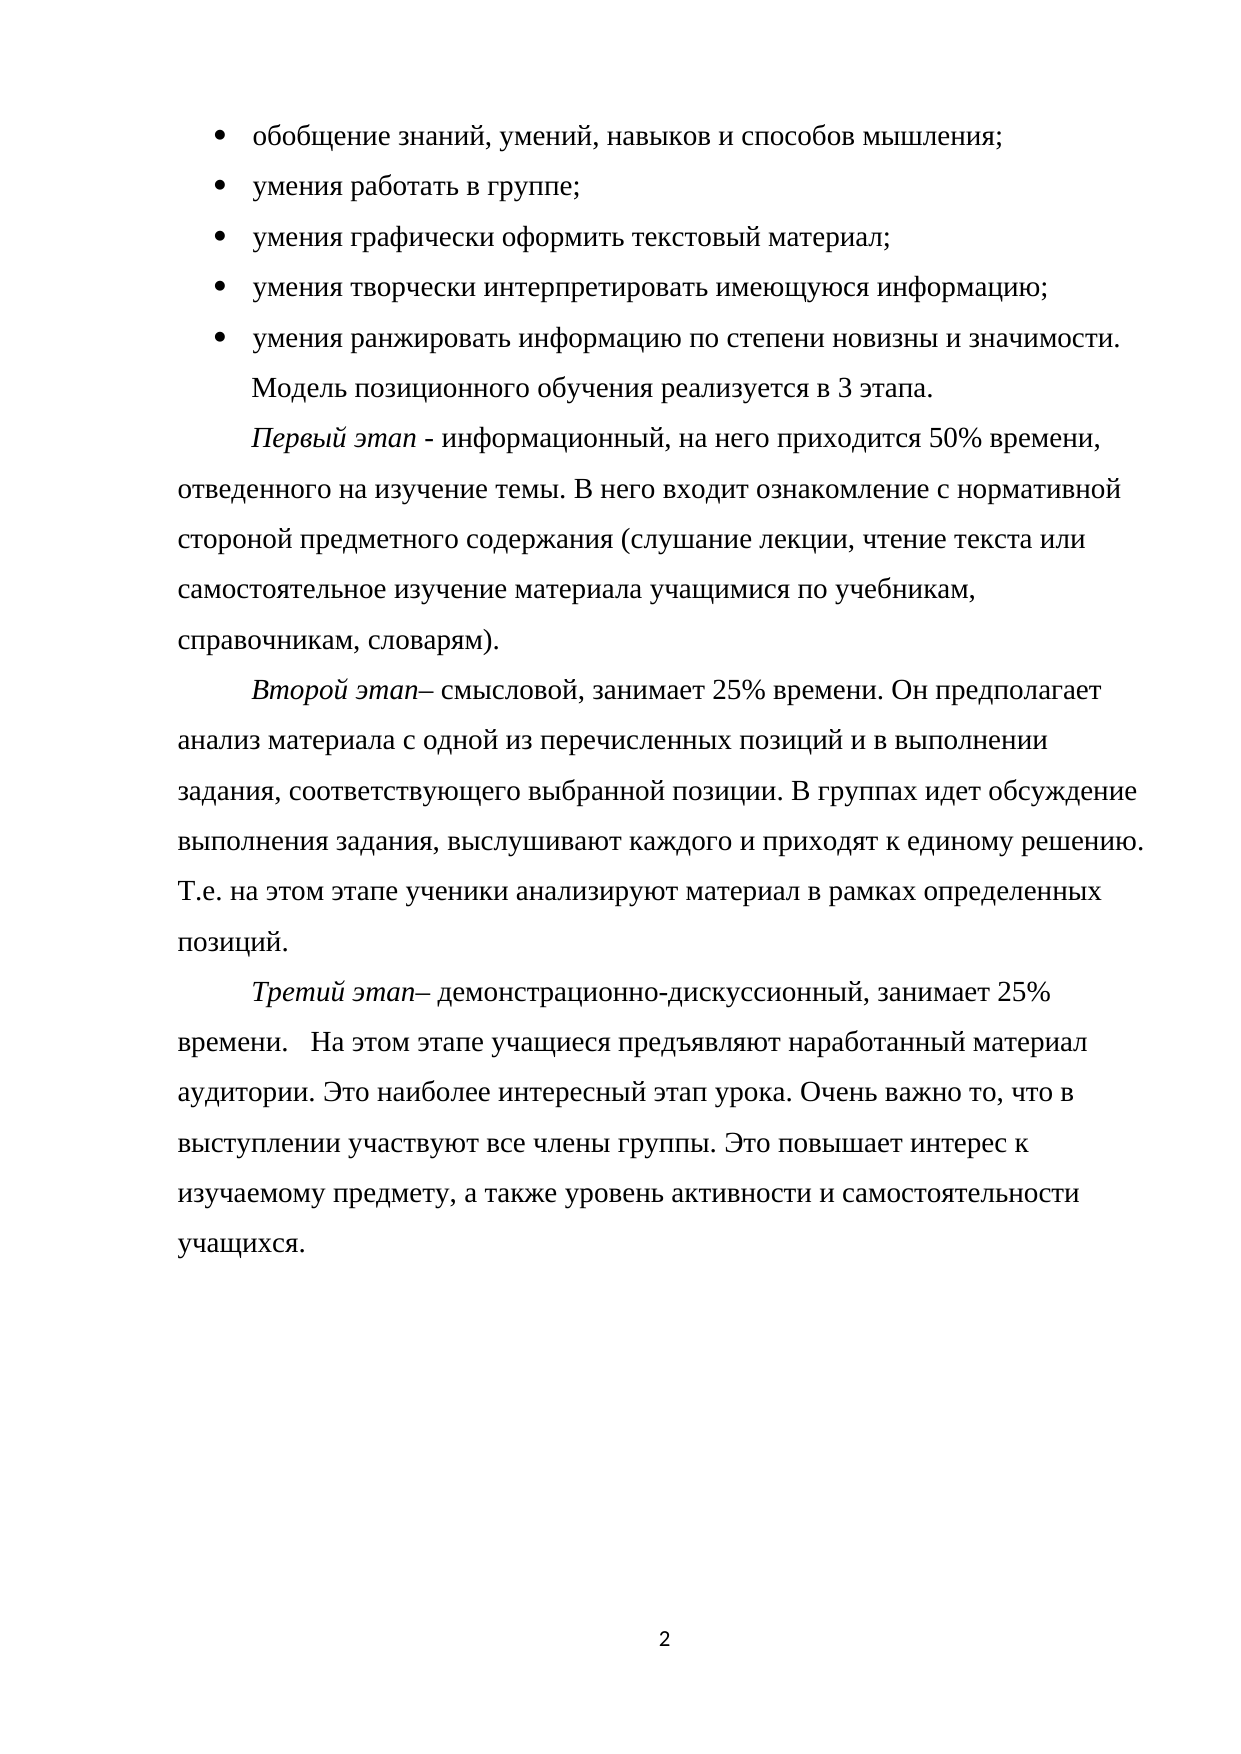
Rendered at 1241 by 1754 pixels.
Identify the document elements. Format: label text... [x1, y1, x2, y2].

list обобщение знаний, умений, навыков и способов мышления; [215, 118, 1152, 152]
text Первый этап - информационный, на него приходится 50% времени, отведенного на изучение темы. В него входит ознакомление с нормативной стороной предметного содержания (слушание лекции, чтение текста или самостоятельное изучение материала учащимися по учебникам, справочникам, словарям). [177, 421, 1152, 655]
text Модель позиционного обучения реализуется в 3 этапа. [177, 370, 1152, 404]
list умения работать в группе; [215, 168, 1152, 202]
text Третий этап– демонстрационно-дискуссионный, занимает 25% времени. На этом этапе учащиеся предъявляют наработанный материал аудитории. Это наиболее интересный этап урока. Очень важно то, что в выступлении участвуют все члены группы. Это повышает интерес к изучаемому предмету, а также уровень активности и самостоятельности учащихся. [177, 974, 1152, 1259]
list умения ранжировать информацию по степени новизны и значимости. [215, 320, 1152, 353]
text Второй этап– смысловой, занимает 25% времени. Он предполагает анализ материала с одной из перечисленных позиций и в выполнении задания, соответствующего выбранной позиции. В группах идет обсуждение выполнения задания, выслушивают каждого и приходят к единому решению. Т.е. на этом этапе ученики анализируют материал в рамках определенных позиций. [177, 672, 1152, 957]
list умения графически оформить текстовый материал; [215, 219, 1152, 253]
list умения творчески интерпретировать имеющуюся информацию; [215, 269, 1152, 303]
